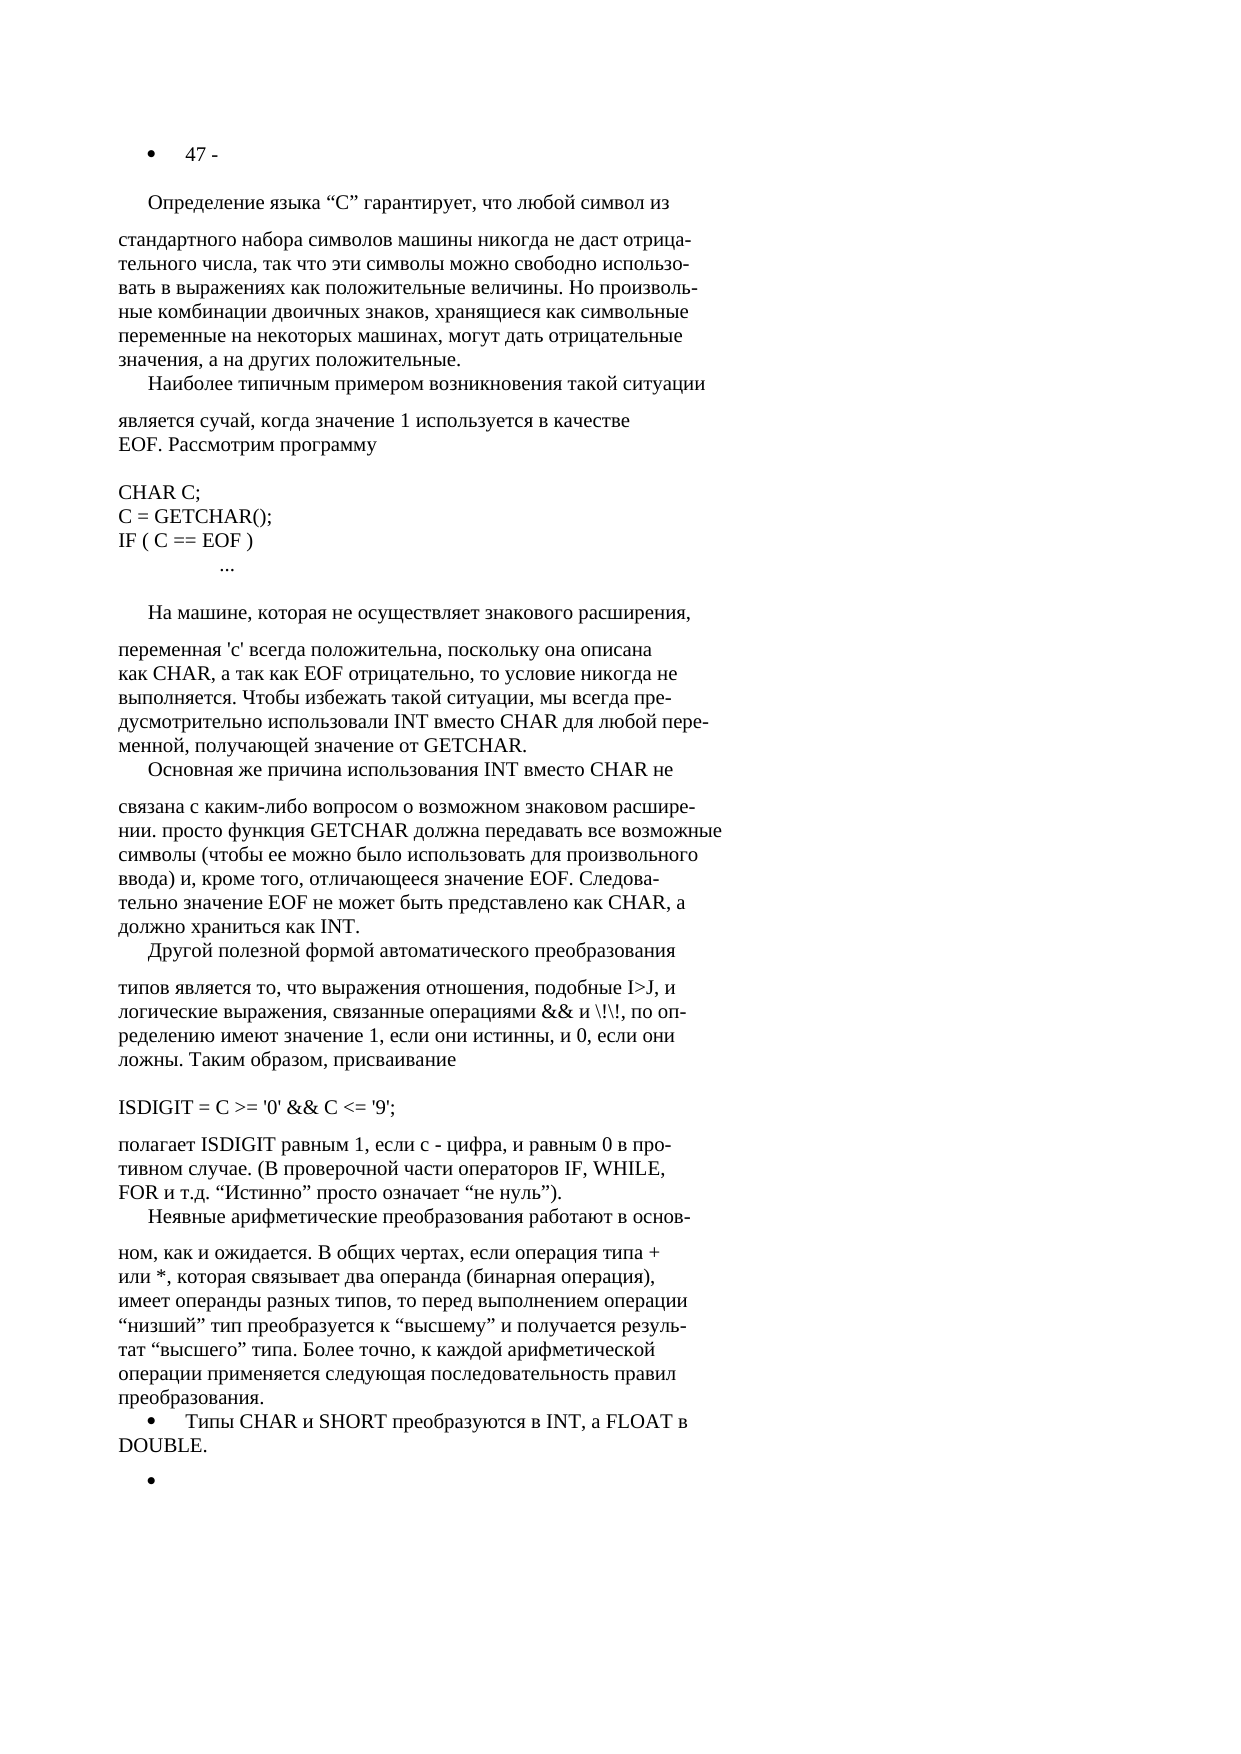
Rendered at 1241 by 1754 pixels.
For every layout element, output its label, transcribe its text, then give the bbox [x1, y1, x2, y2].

text IF ( C == EOF ) [118, 528, 1122, 552]
list как CHAR, а так как EOF отрицательно, то условие никогда не [118, 661, 1122, 685]
list типов является то, что выражения отношения, подобные I>J, и [118, 975, 1122, 999]
text Неявные арифметические преобразования работают в основ- [148, 1204, 1122, 1228]
text Определение языка “C” гарантирует, что любой символ из [148, 190, 1122, 214]
text C = GETCHAR(); [118, 504, 1122, 528]
list имеет операнды разных типов, то перед выполнением операции [118, 1288, 1122, 1312]
list тивном случае. (В проверочной части операторов IF, WHILE, [118, 1156, 1122, 1180]
list Типы CHAR и SHORT преобразуются в INT, а FLOAT в [148, 1409, 1122, 1433]
list полагает ISDIGIT равным 1, если с - цифра, и равным 0 в про- [118, 1132, 1122, 1156]
list вать в выражениях как положительные величины. Но произволь- [118, 275, 1122, 299]
list менной, получающей значение от GETCHAR. [118, 733, 1122, 757]
list ределению имеют значение 1, если они истинны, и 0, если они [118, 1023, 1122, 1047]
list ном, как и ожидается. В общих чертах, если операция типа + [118, 1240, 1122, 1264]
list тельно значение EOF не может быть представлено как CHAR, а [118, 890, 1122, 914]
list ложны. Таким образом, присваивание [118, 1047, 1122, 1071]
list ные комбинации двоичных знаков, хранящиеся как символьные [118, 299, 1122, 323]
text Наиболее типичным примером возникновения такой ситуации [148, 371, 1122, 395]
list переменная 'с' всегда положительна, поскольку она описана [118, 637, 1122, 661]
list тельного числа, так что эти символы можно свободно использо- [118, 251, 1122, 275]
text Основная же причина использования INT вместо CHAR не [148, 757, 1122, 781]
list должно храниться как INT. [118, 914, 1122, 938]
list символы (чтобы ее можно было использовать для произвольного [118, 842, 1122, 866]
list или *, которая связывает два операнда (бинарная операция), [118, 1264, 1122, 1288]
text ... [118, 552, 1122, 576]
list выполняется. Чтобы избежать такой ситуации, мы всегда пре- [118, 685, 1122, 709]
list значения, а на других положительные. [118, 347, 1122, 371]
text На машине, которая не осуществляет знакового расширения, [148, 600, 1122, 624]
text Другой полезной формой автоматического преобразования [148, 938, 1122, 962]
list EOF. Рассмотрим программу [118, 432, 1122, 456]
list стандартного набора символов машины никогда не даст отрица- [118, 227, 1122, 251]
list тат “высшего” типа. Более точно, к каждой арифметической [118, 1337, 1122, 1361]
list операции применяется следующая последовательность правил [118, 1361, 1122, 1385]
text CHAR C; [118, 480, 1122, 504]
list FOR и т.д. “Истинно” просто означает “не нуль”). [118, 1180, 1122, 1204]
list логические выражения, связанные операциями && и \!\!, по оп- [118, 999, 1122, 1023]
list дусмотрительно использовали INT вместо CHAR для любой пере- [118, 709, 1122, 733]
list преобразования. [118, 1385, 1122, 1409]
list 47 - [148, 142, 1122, 166]
list нии. просто функция GETCHAR должна передавать все возможные [118, 818, 1122, 842]
text DOUBLE. [118, 1433, 1122, 1457]
list ввода) и, кроме того, отличающееся значение EOF. Следова- [118, 866, 1122, 890]
text ISDIGIT = C >= '0' && C <= '9'; [118, 1095, 1122, 1119]
list связана с каким-либо вопросом о возможном знаковом расшире- [118, 794, 1122, 818]
list переменные на некоторых машинах, могут дать отрицательные [118, 323, 1122, 347]
list 48 - [148, 1469, 1122, 1493]
list “низший” тип преобразуется к “высшему” и получается резуль- [118, 1312, 1122, 1337]
list является сучай, когда значение 1 используется в качестве [118, 408, 1122, 432]
